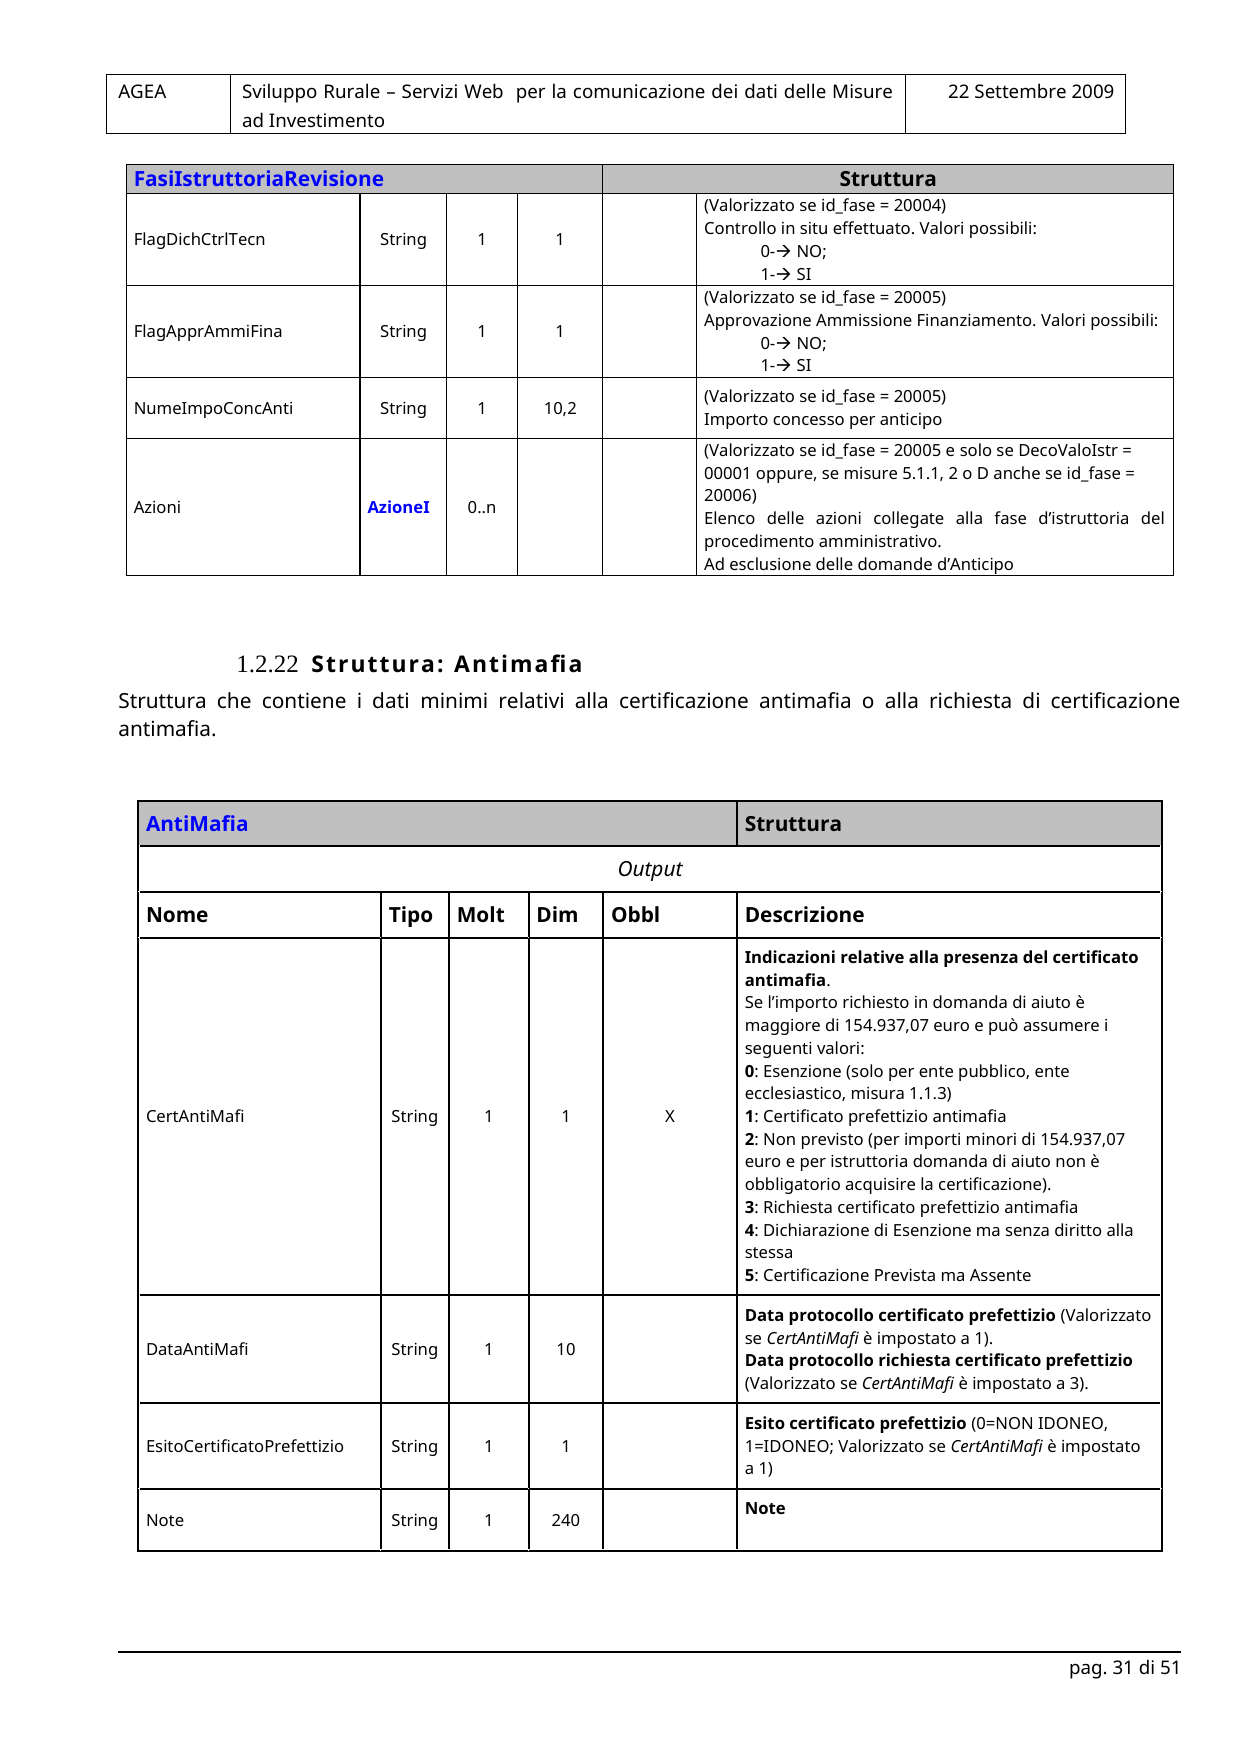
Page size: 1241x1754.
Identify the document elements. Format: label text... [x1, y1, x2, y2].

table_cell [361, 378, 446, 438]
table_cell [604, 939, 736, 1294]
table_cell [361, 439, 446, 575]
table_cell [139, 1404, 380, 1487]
table_header FasiIstruttoriaRevisione [127, 165, 602, 193]
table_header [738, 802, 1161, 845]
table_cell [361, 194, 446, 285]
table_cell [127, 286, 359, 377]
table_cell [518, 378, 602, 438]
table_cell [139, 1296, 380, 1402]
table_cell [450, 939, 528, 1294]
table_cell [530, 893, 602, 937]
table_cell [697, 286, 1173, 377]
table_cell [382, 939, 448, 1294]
table_header Struttura [603, 165, 1173, 193]
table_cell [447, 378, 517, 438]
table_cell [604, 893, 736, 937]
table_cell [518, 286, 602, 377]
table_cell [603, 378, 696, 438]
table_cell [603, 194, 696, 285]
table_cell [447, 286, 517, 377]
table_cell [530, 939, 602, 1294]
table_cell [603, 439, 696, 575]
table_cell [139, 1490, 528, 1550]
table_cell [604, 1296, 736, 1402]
text Struttura che contiene i dati minimi relativi alla certificazione antimafia o alla richiesta di certificazione antimafia. [118, 686, 1181, 743]
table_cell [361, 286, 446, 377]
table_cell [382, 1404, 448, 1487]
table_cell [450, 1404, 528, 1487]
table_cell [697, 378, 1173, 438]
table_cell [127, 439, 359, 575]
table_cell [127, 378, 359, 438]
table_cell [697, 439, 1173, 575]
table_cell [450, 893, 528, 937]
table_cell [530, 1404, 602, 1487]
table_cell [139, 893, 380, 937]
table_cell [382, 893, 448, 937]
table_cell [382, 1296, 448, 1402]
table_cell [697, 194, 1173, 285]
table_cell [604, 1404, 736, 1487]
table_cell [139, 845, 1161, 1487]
subtitle Struttura: Antimafia [236, 648, 1181, 679]
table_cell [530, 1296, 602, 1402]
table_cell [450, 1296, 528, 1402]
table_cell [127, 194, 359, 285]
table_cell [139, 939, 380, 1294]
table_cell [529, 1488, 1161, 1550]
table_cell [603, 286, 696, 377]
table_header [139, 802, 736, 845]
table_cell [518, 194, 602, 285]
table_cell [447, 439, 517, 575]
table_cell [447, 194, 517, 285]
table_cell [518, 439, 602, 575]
